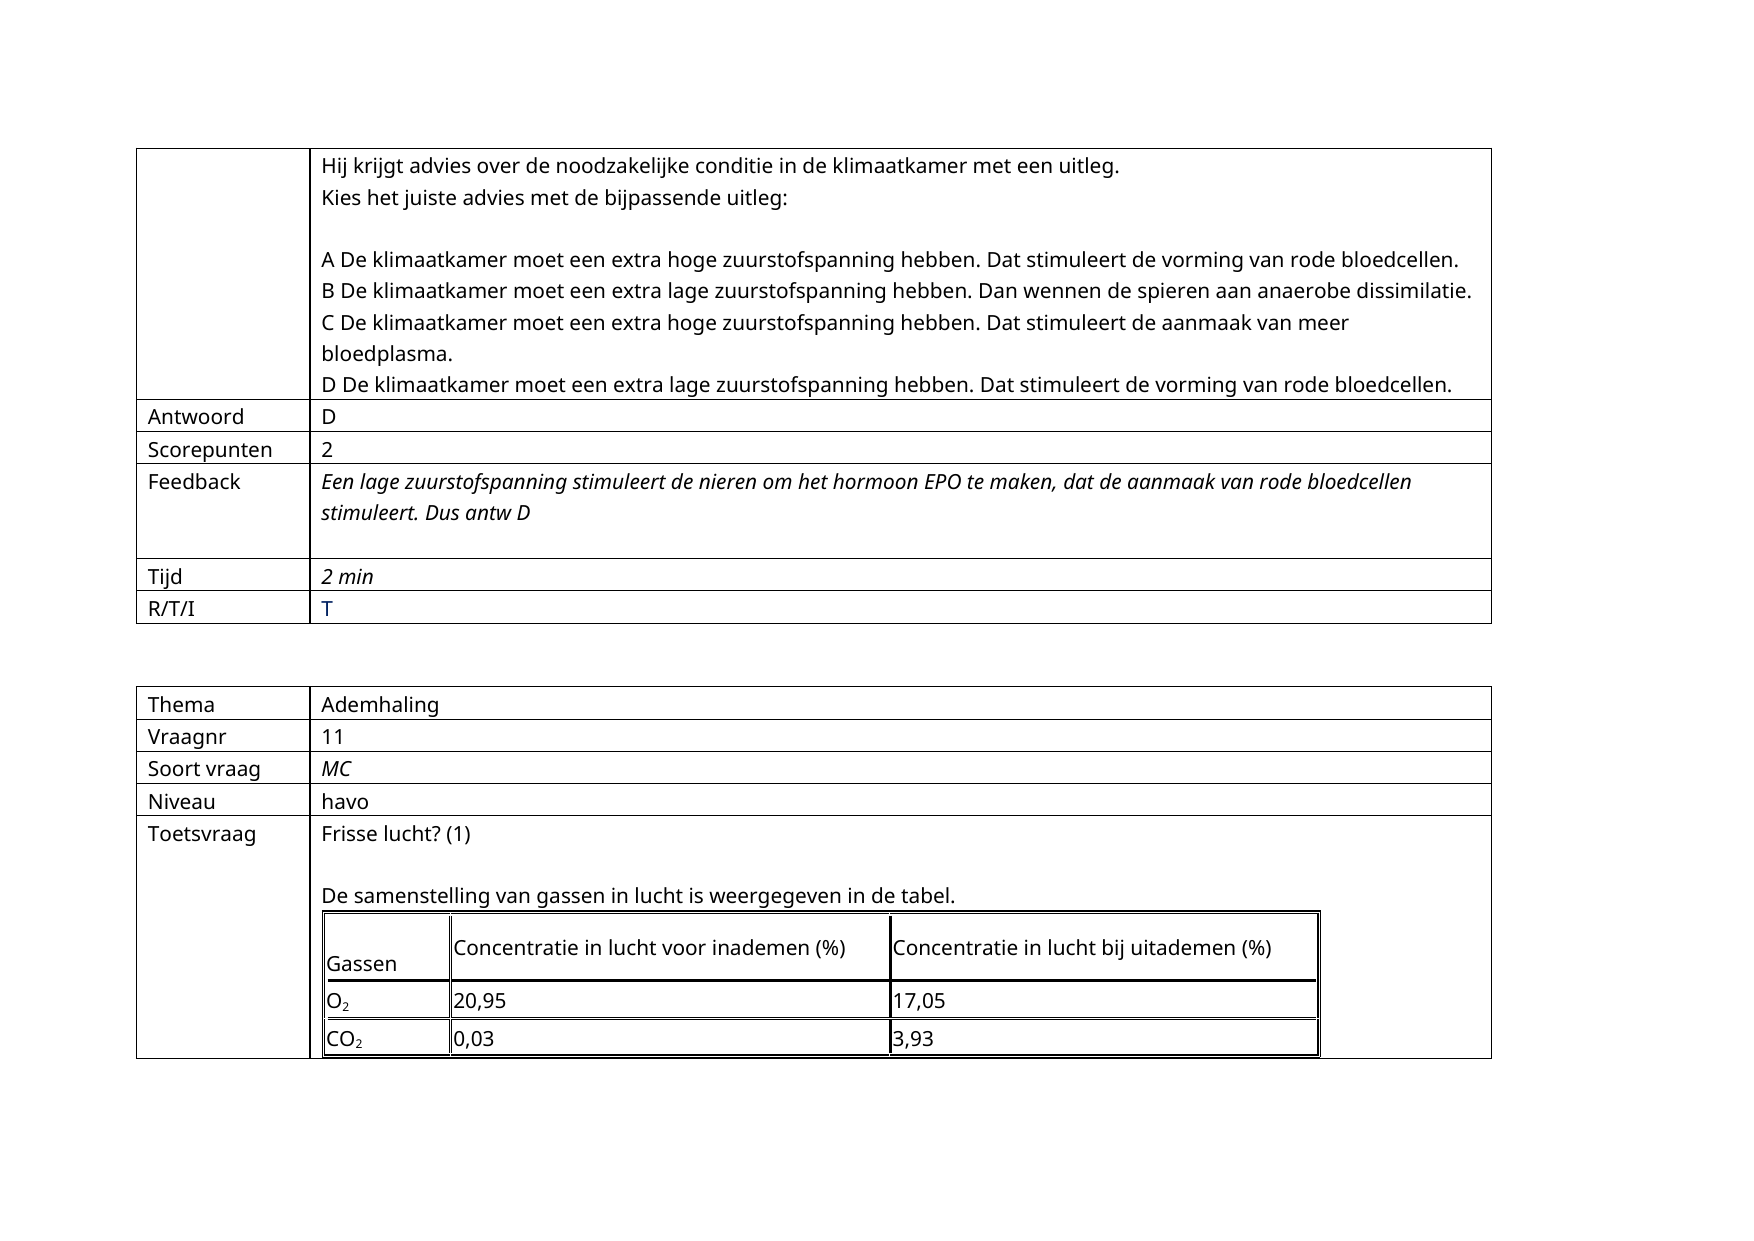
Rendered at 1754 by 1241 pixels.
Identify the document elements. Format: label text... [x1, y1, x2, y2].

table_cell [311, 149, 1491, 399]
table_cell Een lage zuurstofspanning stimuleert de nieren om het hormoon EPO te maken, dat de aanmaak van rode bloedcellen stimuleert. Dus antw D [311, 464, 1491, 558]
table_cell Antwoord [137, 400, 309, 431]
table_cell 2 [311, 432, 1491, 463]
table_cell T [311, 591, 1491, 623]
table_cell Feedback [137, 464, 309, 558]
table_header Thema [137, 687, 309, 718]
table_header Ademhaling [311, 687, 1491, 718]
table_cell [311, 816, 1491, 1057]
table_cell D [311, 400, 1491, 431]
table_cell Vraagnr [137, 720, 309, 751]
table_cell [137, 149, 309, 399]
table_cell Tijd [137, 559, 309, 590]
table_cell Niveau [137, 784, 309, 815]
table_cell Toetsvraag [137, 816, 309, 1057]
table_cell Scorepunten [137, 432, 309, 463]
table_cell 2 min [311, 559, 1491, 590]
table_cell MC [311, 752, 1491, 783]
table_cell 11 [311, 720, 1491, 751]
table_cell havo [311, 784, 1491, 815]
table_cell R/T/I [137, 591, 309, 623]
table_cell Soort vraag [137, 752, 309, 783]
